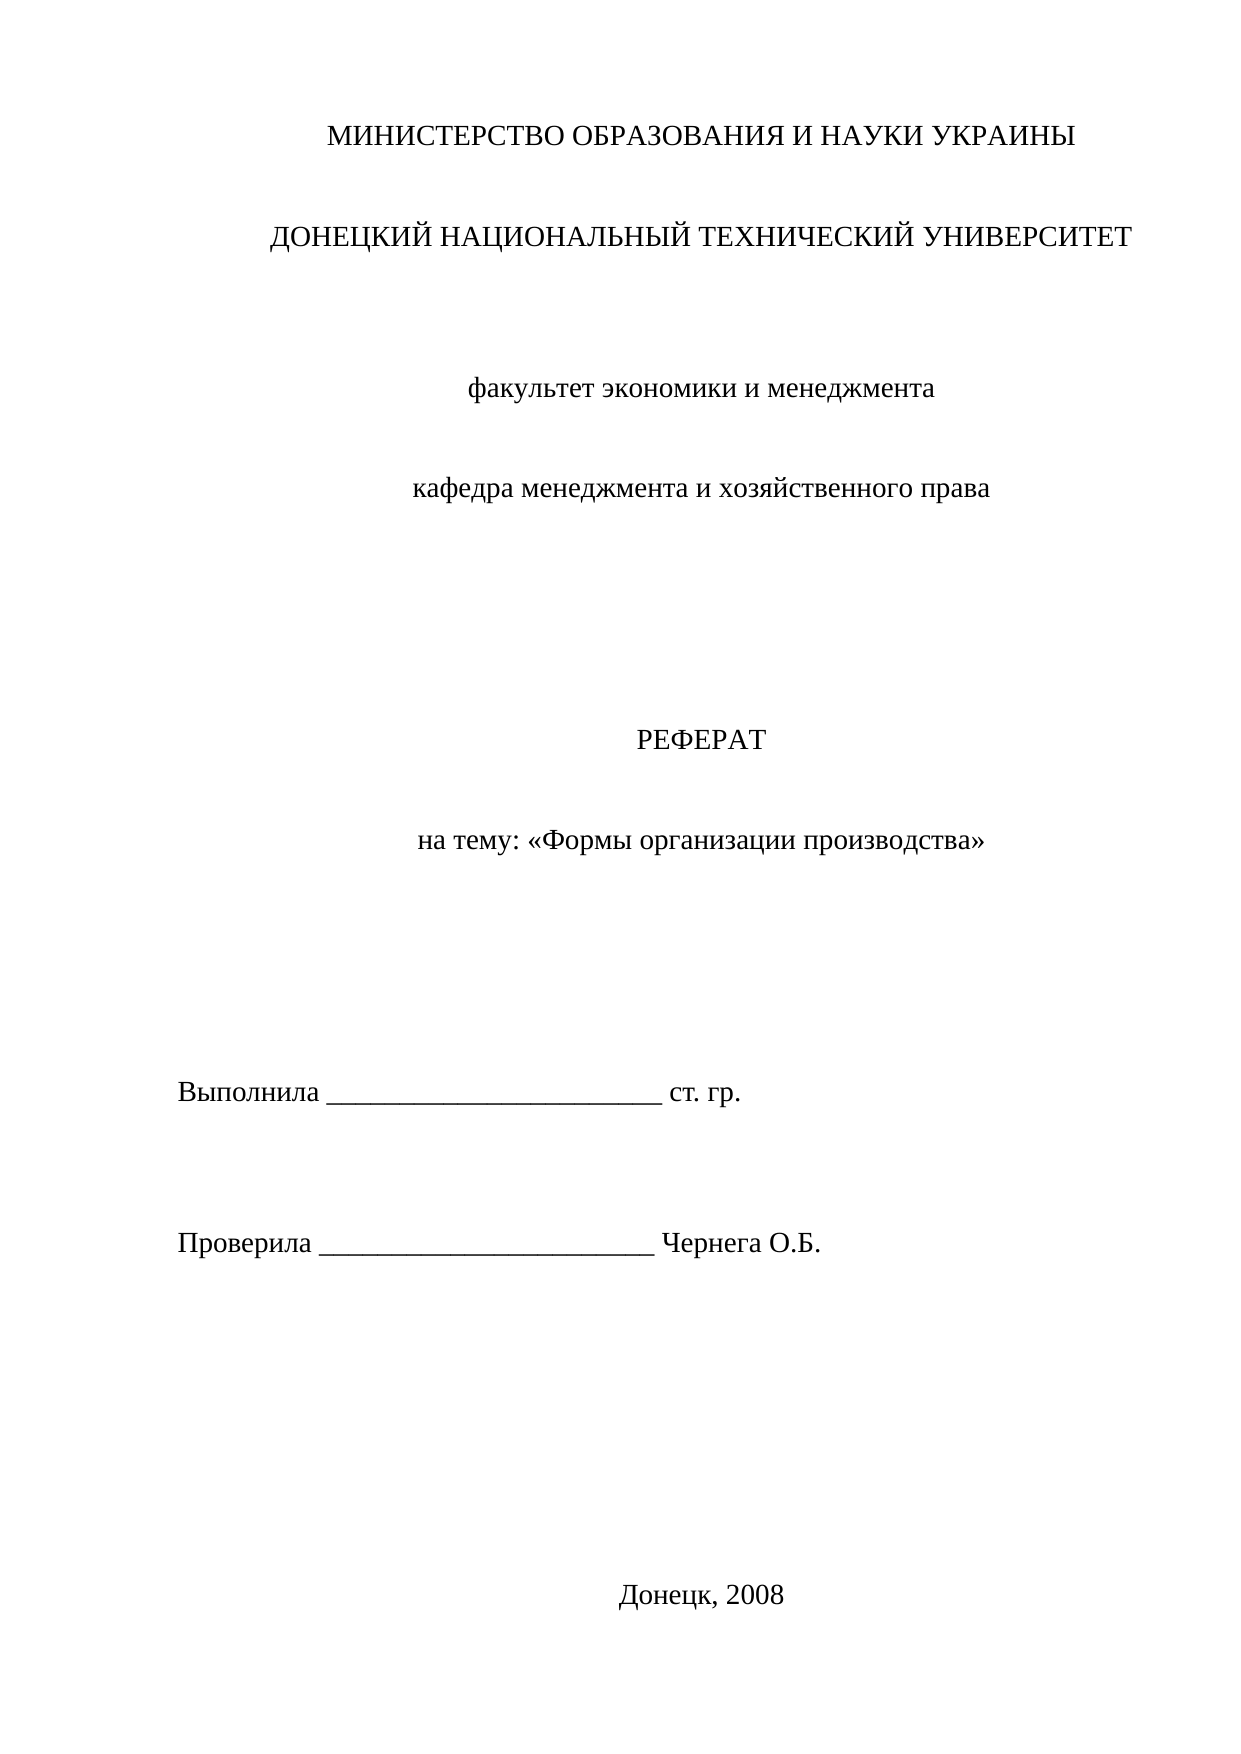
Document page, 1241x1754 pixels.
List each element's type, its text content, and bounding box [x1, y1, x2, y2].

subtitle Выполнила _______________________ ст. гр. [177, 1074, 1152, 1108]
text Проверила _______________________ Чернега О.Б. [177, 1225, 1152, 1258]
text факультет экономики и менеджмента [177, 370, 1152, 403]
text ДОНЕЦКИЙ НАЦИОНАЛЬНЫЙ ТЕХНИЧЕСКИЙ УНИВЕРСИТЕТ [177, 219, 1152, 252]
text на тему: «Формы организации производства» [177, 822, 1152, 856]
subtitle кафедра менеджмента и хозяйственного права [177, 470, 1152, 504]
text РЕФЕРАТ [177, 722, 1152, 755]
text Донецк, 2008 [177, 1577, 1152, 1611]
title МИНИСТЕРСТВО ОБРАЗОВАНИЯ И НАУКИ УКРАИНЫ [177, 118, 1152, 152]
